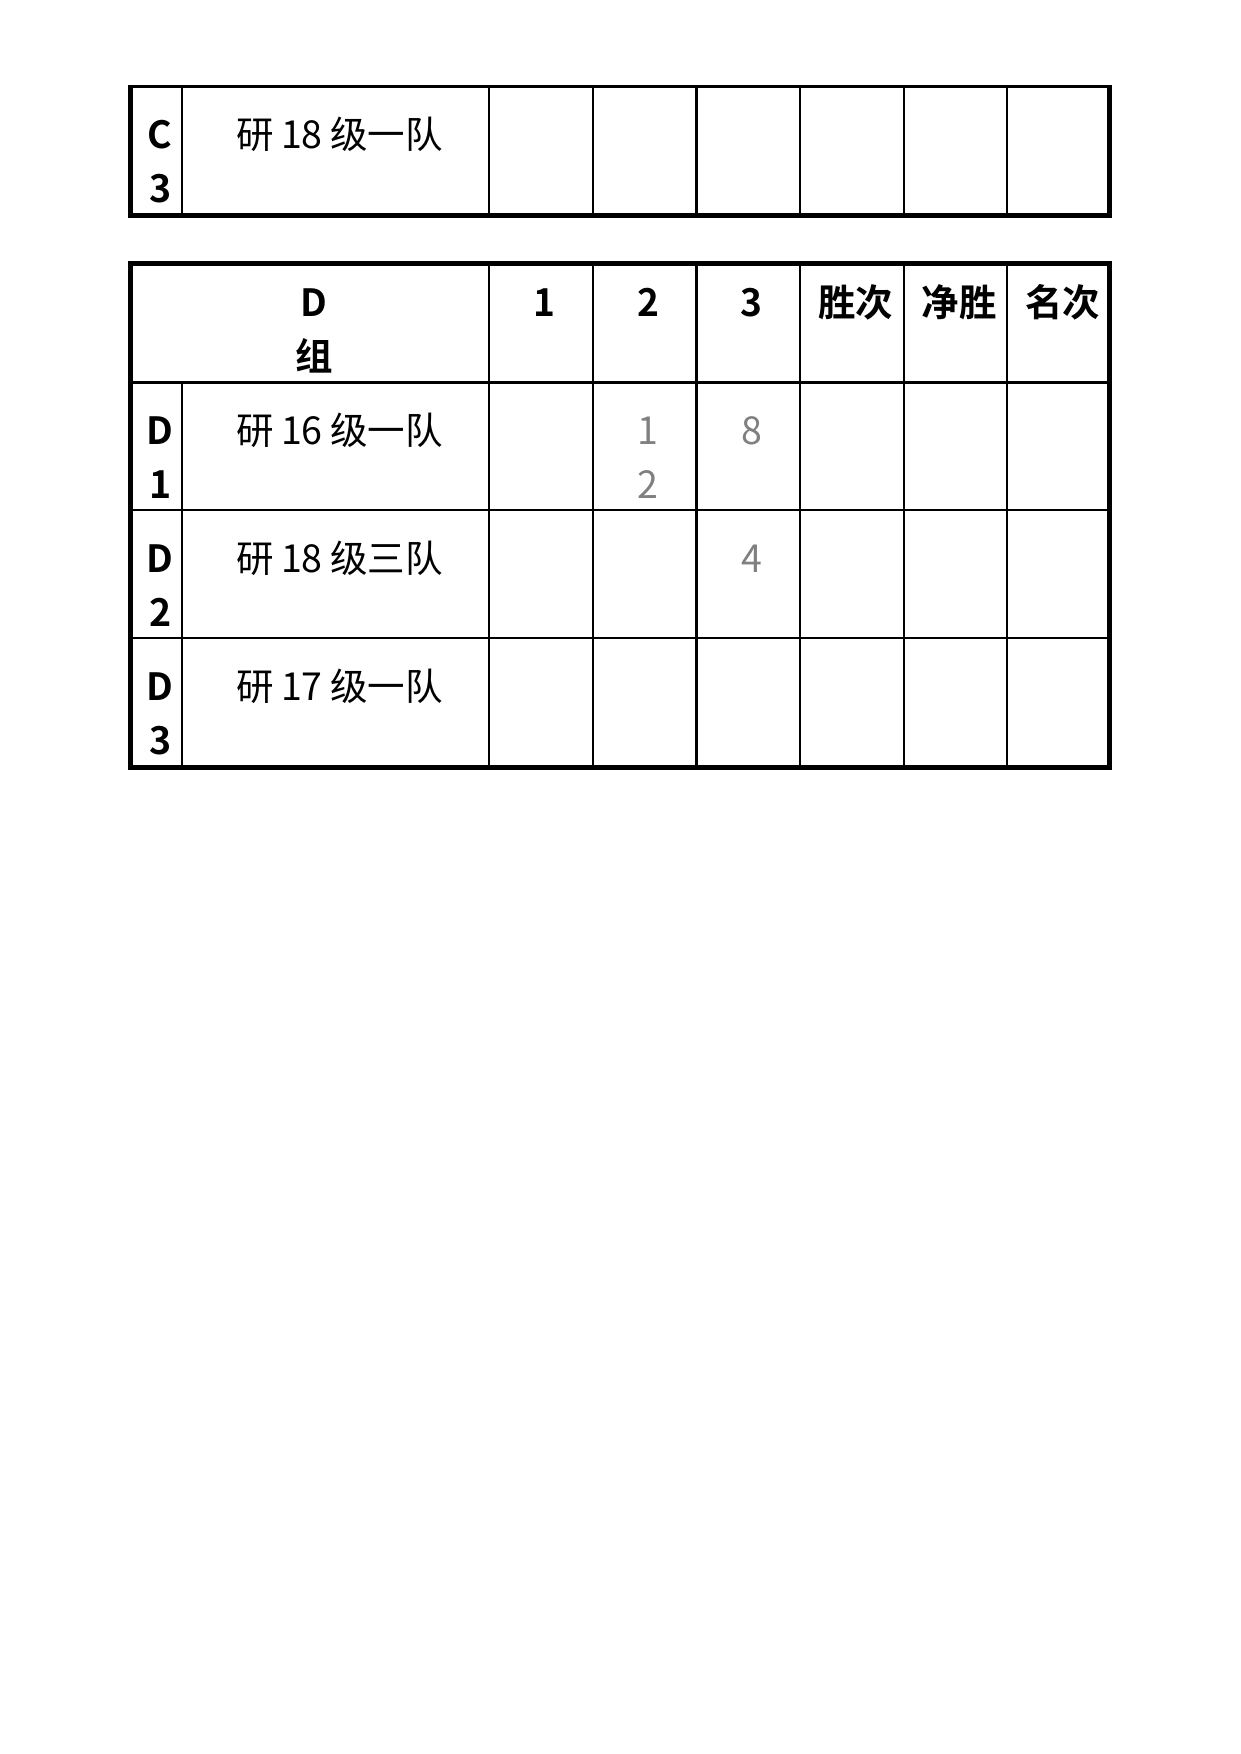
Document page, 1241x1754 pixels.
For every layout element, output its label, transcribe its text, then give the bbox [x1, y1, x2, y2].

table_cell [905, 511, 1006, 637]
table_cell [1008, 639, 1107, 765]
table_cell [490, 88, 592, 213]
table_cell [1008, 88, 1107, 213]
table_cell [905, 639, 1006, 765]
table_cell [1008, 511, 1107, 637]
table_cell 研18级一队 [183, 88, 488, 213]
table_cell D3 [133, 639, 181, 765]
table_cell [594, 639, 695, 765]
table_header 1 [490, 266, 592, 381]
table_cell [801, 384, 903, 509]
table_cell 研16级一队 [183, 384, 488, 509]
table_cell [698, 88, 799, 213]
table_cell 4 [698, 511, 799, 637]
table_cell [801, 511, 903, 637]
table_header D组 [133, 266, 488, 381]
table_cell [801, 88, 903, 213]
table_cell D1 [133, 384, 181, 509]
table_cell [698, 639, 799, 765]
table_cell [490, 384, 592, 509]
table_header 胜次 [801, 266, 903, 381]
table_cell [490, 511, 592, 637]
table_cell 8 [698, 384, 799, 509]
table_cell [905, 384, 1006, 509]
table_cell [1008, 384, 1107, 509]
table_cell D2 [133, 511, 181, 637]
table_header 名次 [1008, 266, 1107, 381]
table_cell [801, 639, 903, 765]
table_cell [594, 511, 695, 637]
table_cell [905, 88, 1006, 213]
table_cell 研18级三队 [183, 511, 488, 637]
table_header 3 [698, 266, 799, 381]
table_header 净胜 [905, 266, 1006, 381]
table_cell [490, 639, 592, 765]
table_cell 研17级一队 [183, 639, 488, 765]
table_cell [594, 88, 695, 213]
table_cell 12 [594, 384, 695, 509]
table_header 2 [594, 266, 695, 381]
table_cell C3 [133, 88, 181, 213]
